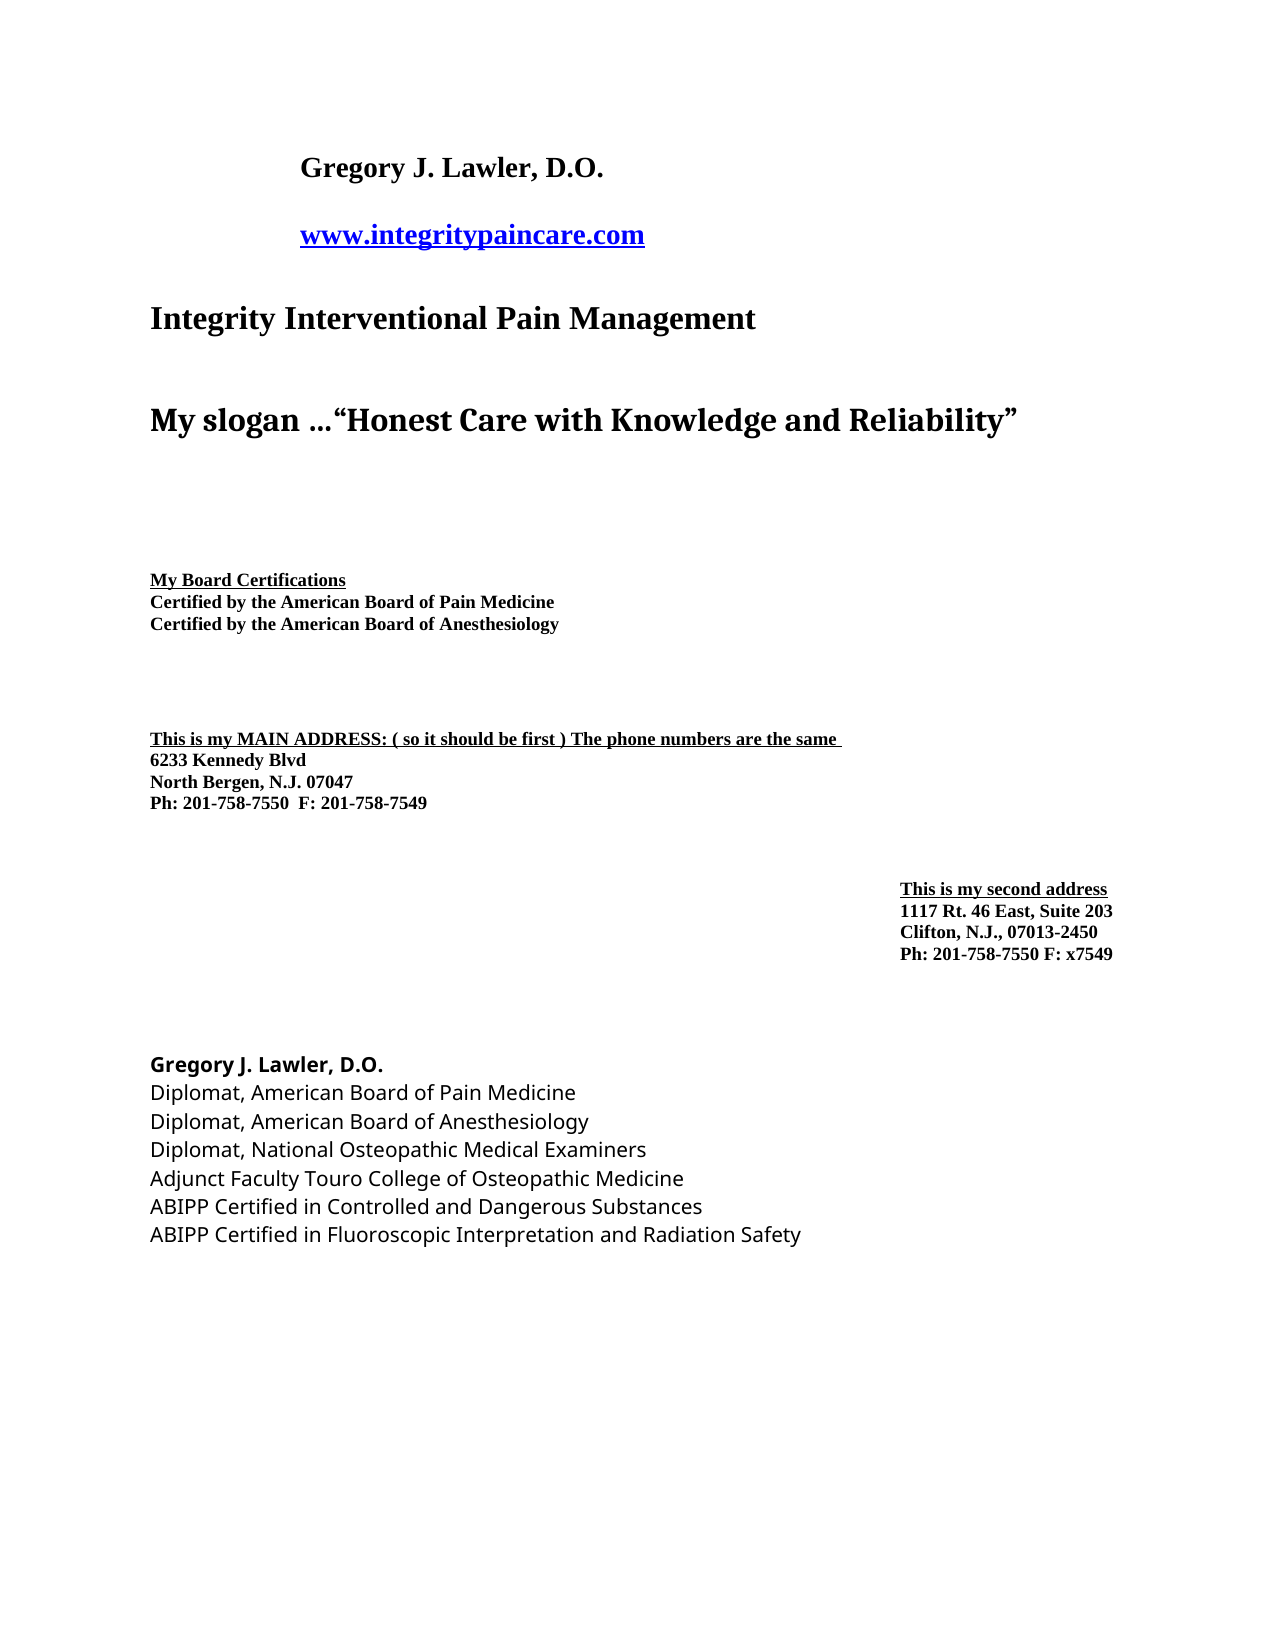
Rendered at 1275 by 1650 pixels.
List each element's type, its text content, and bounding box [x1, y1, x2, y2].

text My Board Certifications [150, 569, 1125, 591]
text My slogan …“Honest Care with Knowledge and Reliability” [150, 402, 1125, 440]
text Certified by the American Board of Pain Medicine [150, 591, 1125, 612]
text Diplomat, National Osteopathic Medical Examiners [150, 1135, 1125, 1164]
text Clifton, N.J., 07013-2450 [150, 921, 1125, 943]
text ABIPP Certified in Fluoroscopic Interpretation and Radiation Safety [150, 1221, 1125, 1249]
text This is my second address [825, 878, 1125, 900]
text www.integritypaincare.com [225, 217, 1125, 251]
text This is my MAIN ADDRESS: ( so it should be first ) The phone numbers are the same [150, 727, 1125, 749]
text ABIPP Certified in Controlled and Dangerous Substances [150, 1192, 1125, 1221]
text Adjunct Faculty Touro College of Osteopathic Medicine [150, 1164, 1125, 1192]
text Ph: 201-758-7550 F: 201-758-7549 [150, 792, 1125, 814]
text Gregory J. Lawler, D.O. [225, 150, 1125, 183]
text Gregory J. Lawler, D.O. [150, 1050, 1125, 1078]
text Certified by the American Board of Anesthesiology [150, 612, 1125, 634]
text Diplomat, American Board of Pain Medicine [150, 1078, 1125, 1107]
text Ph: 201-758-7550 F: x7549 [825, 943, 1125, 964]
text 1117 Rt. 46 East, Suite 203 [825, 900, 1125, 921]
text Integrity Interventional Pain Management [150, 298, 1125, 337]
text Diplomat, American Board of Anesthesiology [150, 1107, 1125, 1135]
text 6233 Kennedy Blvd [150, 749, 1125, 771]
text North Bergen, N.J. 07047 [150, 771, 1125, 792]
